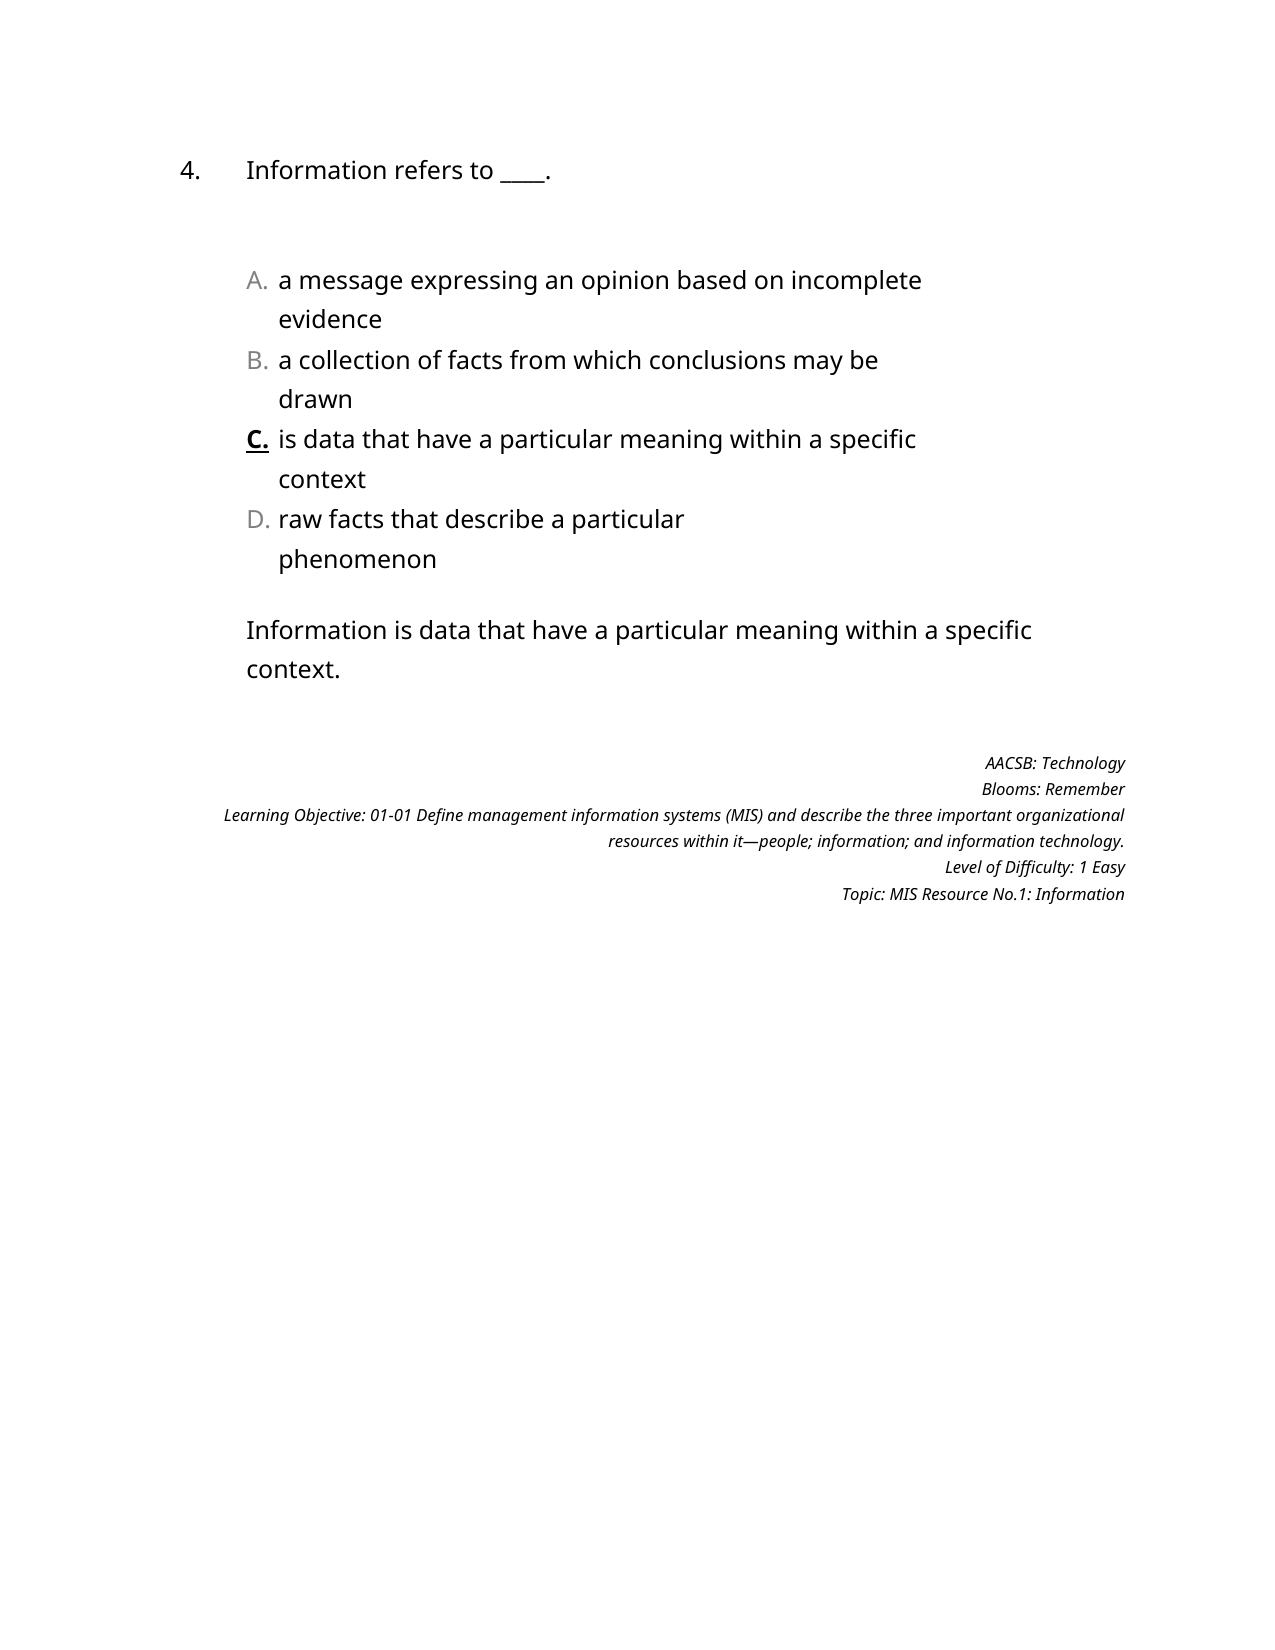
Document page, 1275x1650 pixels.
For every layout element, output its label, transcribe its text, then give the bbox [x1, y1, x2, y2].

table_header Information refers to ____. Information is data that have a particular meaning within a specific context. [246, 153, 1125, 723]
table_header 4. [180, 153, 246, 723]
table_header AACSB: Technology Blooms: Remember Learning Objective: 01-01 Define management information systems (MIS) and describe the three important organizational resources within it—people; information; and information technology. Level of Difficulty: 1 Easy Topic: MIS Resource No.1: Information [180, 752, 1125, 941]
